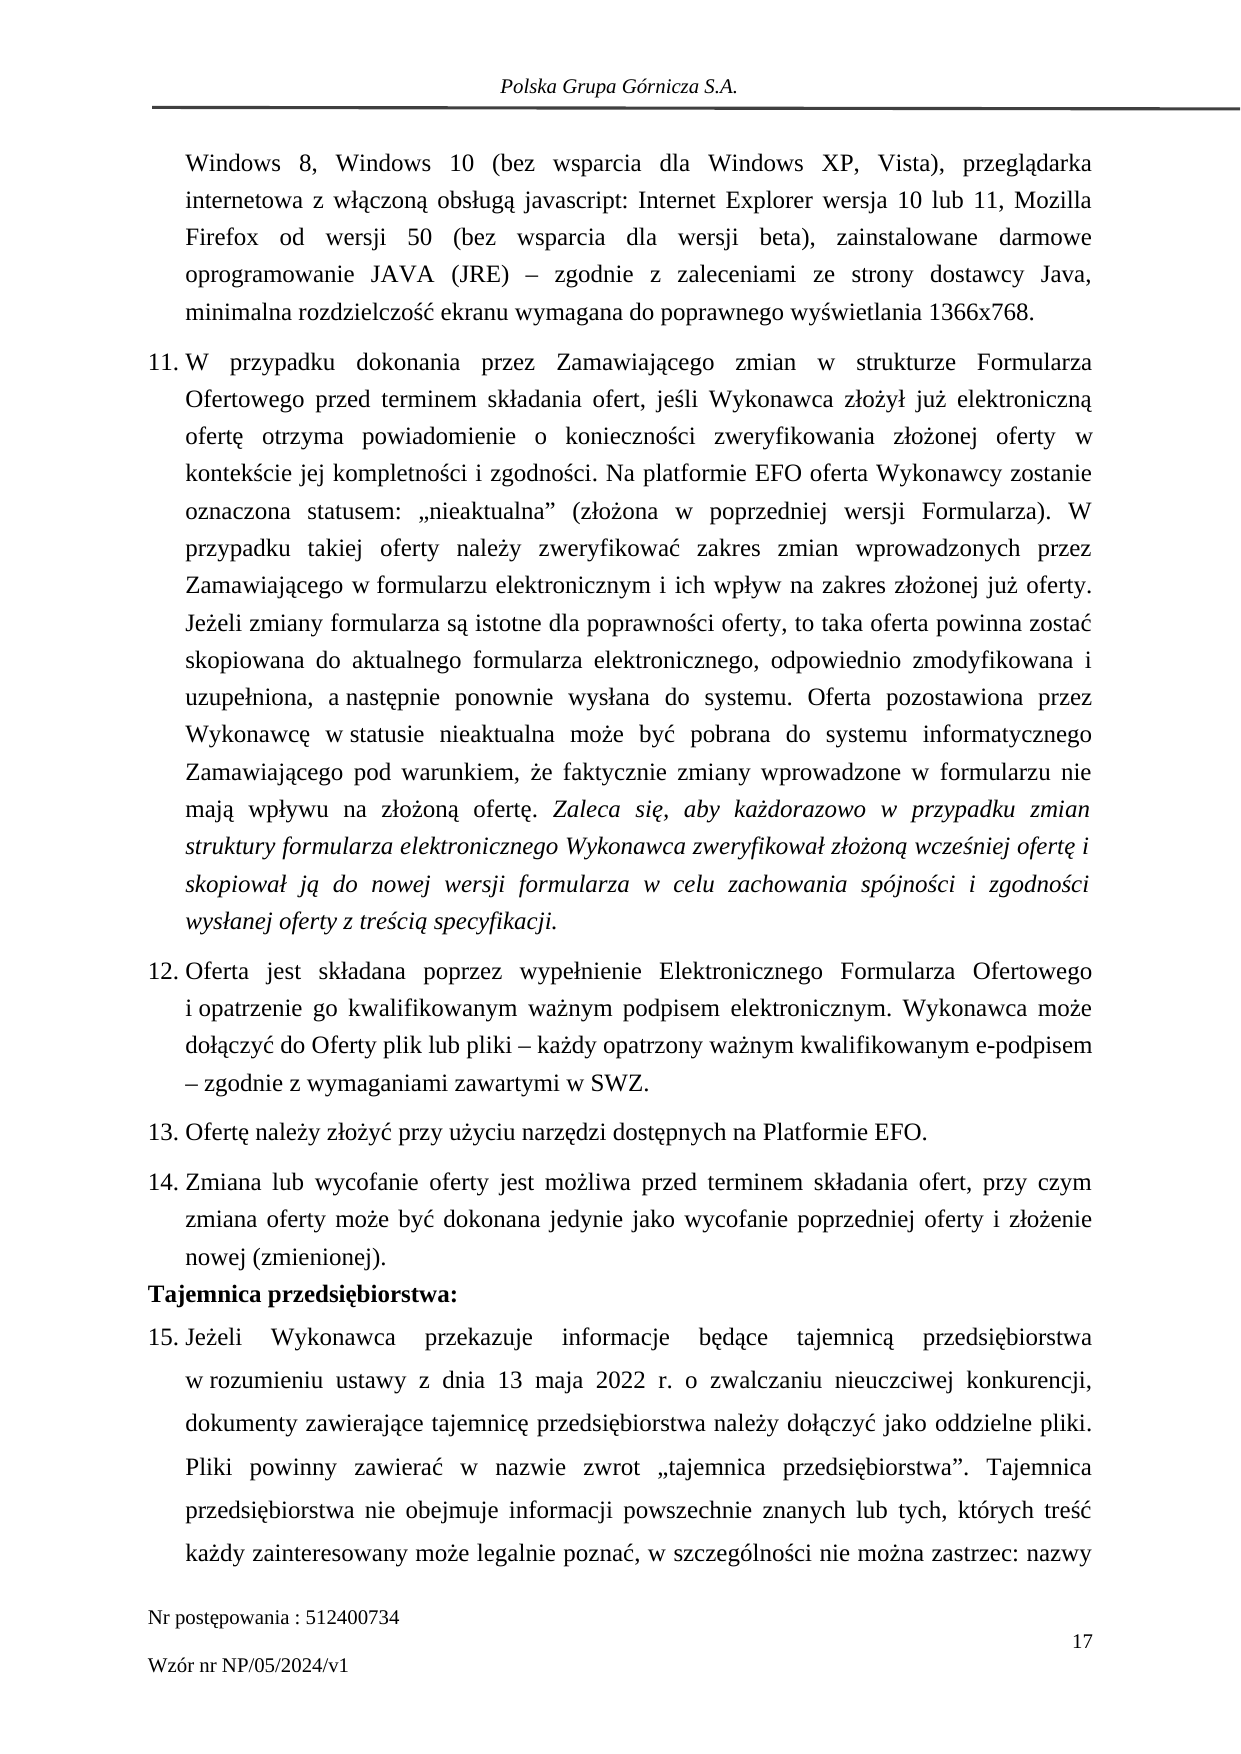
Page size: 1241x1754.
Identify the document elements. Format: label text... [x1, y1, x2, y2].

list Oferta jest składana poprzez wypełnienie Elektronicznego Formularza Ofertowego i opatrzenie go kwalifikowanym ważnym podpisem elektronicznym. Wykonawca może dołączyć do Oferty plik lub pliki – każdy opatrzony ważnym kwalifikowanym e-podpisem – zgodnie z wymaganiami zawartymi w SWZ. [148, 956, 1093, 1096]
text Tajemnica przedsiębiorstwa: [148, 1279, 1093, 1308]
list Zmiana lub wycofanie oferty jest możliwa przed terminem składania ofert, przy czym zmiana oferty może być dokonana jedynie jako wycofanie poprzedniej oferty i złożenie nowej (zmienionej). [148, 1167, 1093, 1271]
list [148, 148, 1093, 326]
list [148, 1322, 1093, 1567]
list Ofertę należy złożyć przy użyciu narzędzi dostępnych na Platformie EFO. [148, 1117, 1093, 1146]
list W przypadku dokonania przez Zamawiającego zmian w strukturze Formularza Ofertowego przed terminem składania ofert, jeśli Wykonawca złożył już elektroniczną ofertę otrzyma powiadomienie o konieczności zweryfikowania złożonej oferty w kontekście jej kompletności i zgodności. Na platformie EFO oferta Wykonawcy zostanie oznaczona statusem: „nieaktualna” (złożona w poprzedniej wersji Formularza). W przypadku takiej oferty należy zweryfikować zakres zmian wprowadzonych przez Zamawiającego w formularzu elektronicznym i ich wpływ na zakres złożonej już oferty. Jeżeli zmiany formularza są istotne dla poprawności oferty, to taka oferta powinna zostać skopiowana do aktualnego formularza elektronicznego, odpowiednio zmodyfikowana i uzupełniona, a następnie ponownie wysłana do systemu. Oferta pozostawiona przez Wykonawcę w statusie nieaktualna może być pobrana do systemu informatycznego Zamawiającego pod warunkiem, że faktycznie zmiany wprowadzone w formularzu nie mają wpływu na złożoną ofertę. Zaleca się, aby każdorazowo w przypadku zmian struktury formularza elektronicznego Wykonawca zweryfikował złożoną wcześniej ofertę i skopiował ją do nowej wersji formularza w celu zachowania spójności i zgodności wysłanej oferty z treścią specyfikacji. [148, 347, 1093, 935]
